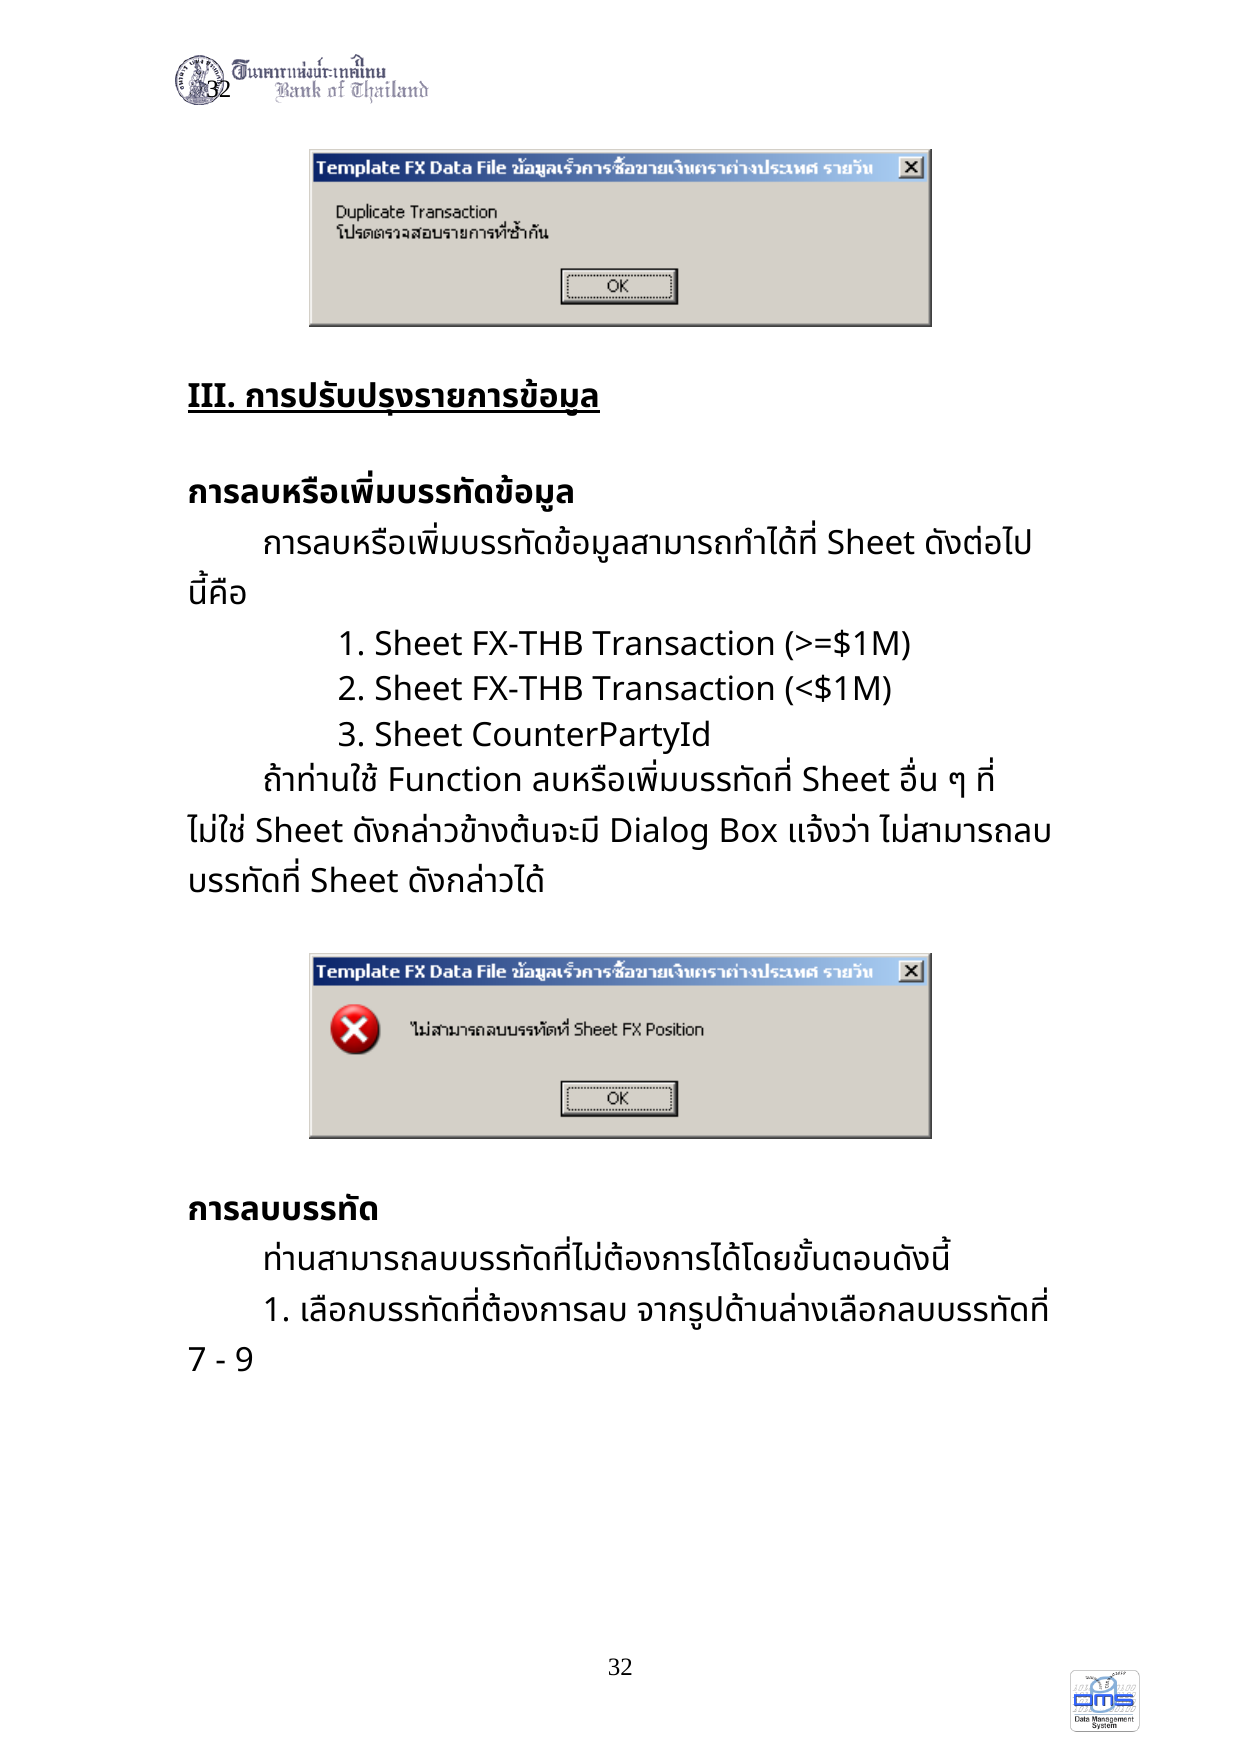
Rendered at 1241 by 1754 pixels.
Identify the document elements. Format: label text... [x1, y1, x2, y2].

text 1. Sheet FX-THB Transaction (>=$1M) [187, 619, 1053, 665]
text III. การปรับปรุงรายการข้อมูล [187, 372, 1053, 423]
text 1. เลือกบรรทัดที่ต้องการลบ จากรูปด้านล่างเลือกลบบรรทัดที่ 7 - 9 [187, 1285, 1053, 1381]
picture [168, 49, 432, 113]
text การลบบรรทัด [187, 1184, 1053, 1235]
text ถ้าท่านใช้ Function ลบหรือเพิ่มบรรทัดที่ Sheet อื่น ๆ ที่ไม่ใช่ Sheet ดังกล่าวข้างต้นจะมี Dialog Box แจ้งว่า ไม่สามารถลบบรรทัดที่ Sheet ดังกล่าวได้ [187, 756, 1053, 908]
picture [309, 149, 932, 327]
text 3. Sheet CounterPartyId [187, 710, 1053, 756]
picture [1068, 1668, 1144, 1737]
picture [309, 953, 932, 1139]
text 2. Sheet FX-THB Transaction (<$1M) [187, 665, 1053, 710]
text การลบหรือเพิ่มบรรทัดข้อมูล [187, 468, 1053, 518]
text การลบหรือเพิ่มบรรทัดข้อมูลสามารถทำได้ที่ Sheet ดังต่อไปนี้คือ [187, 518, 1053, 619]
text ท่านสามารถลบบรรทัดที่ไม่ต้องการได้โดยขั้นตอนดังนี้ [187, 1235, 1053, 1285]
